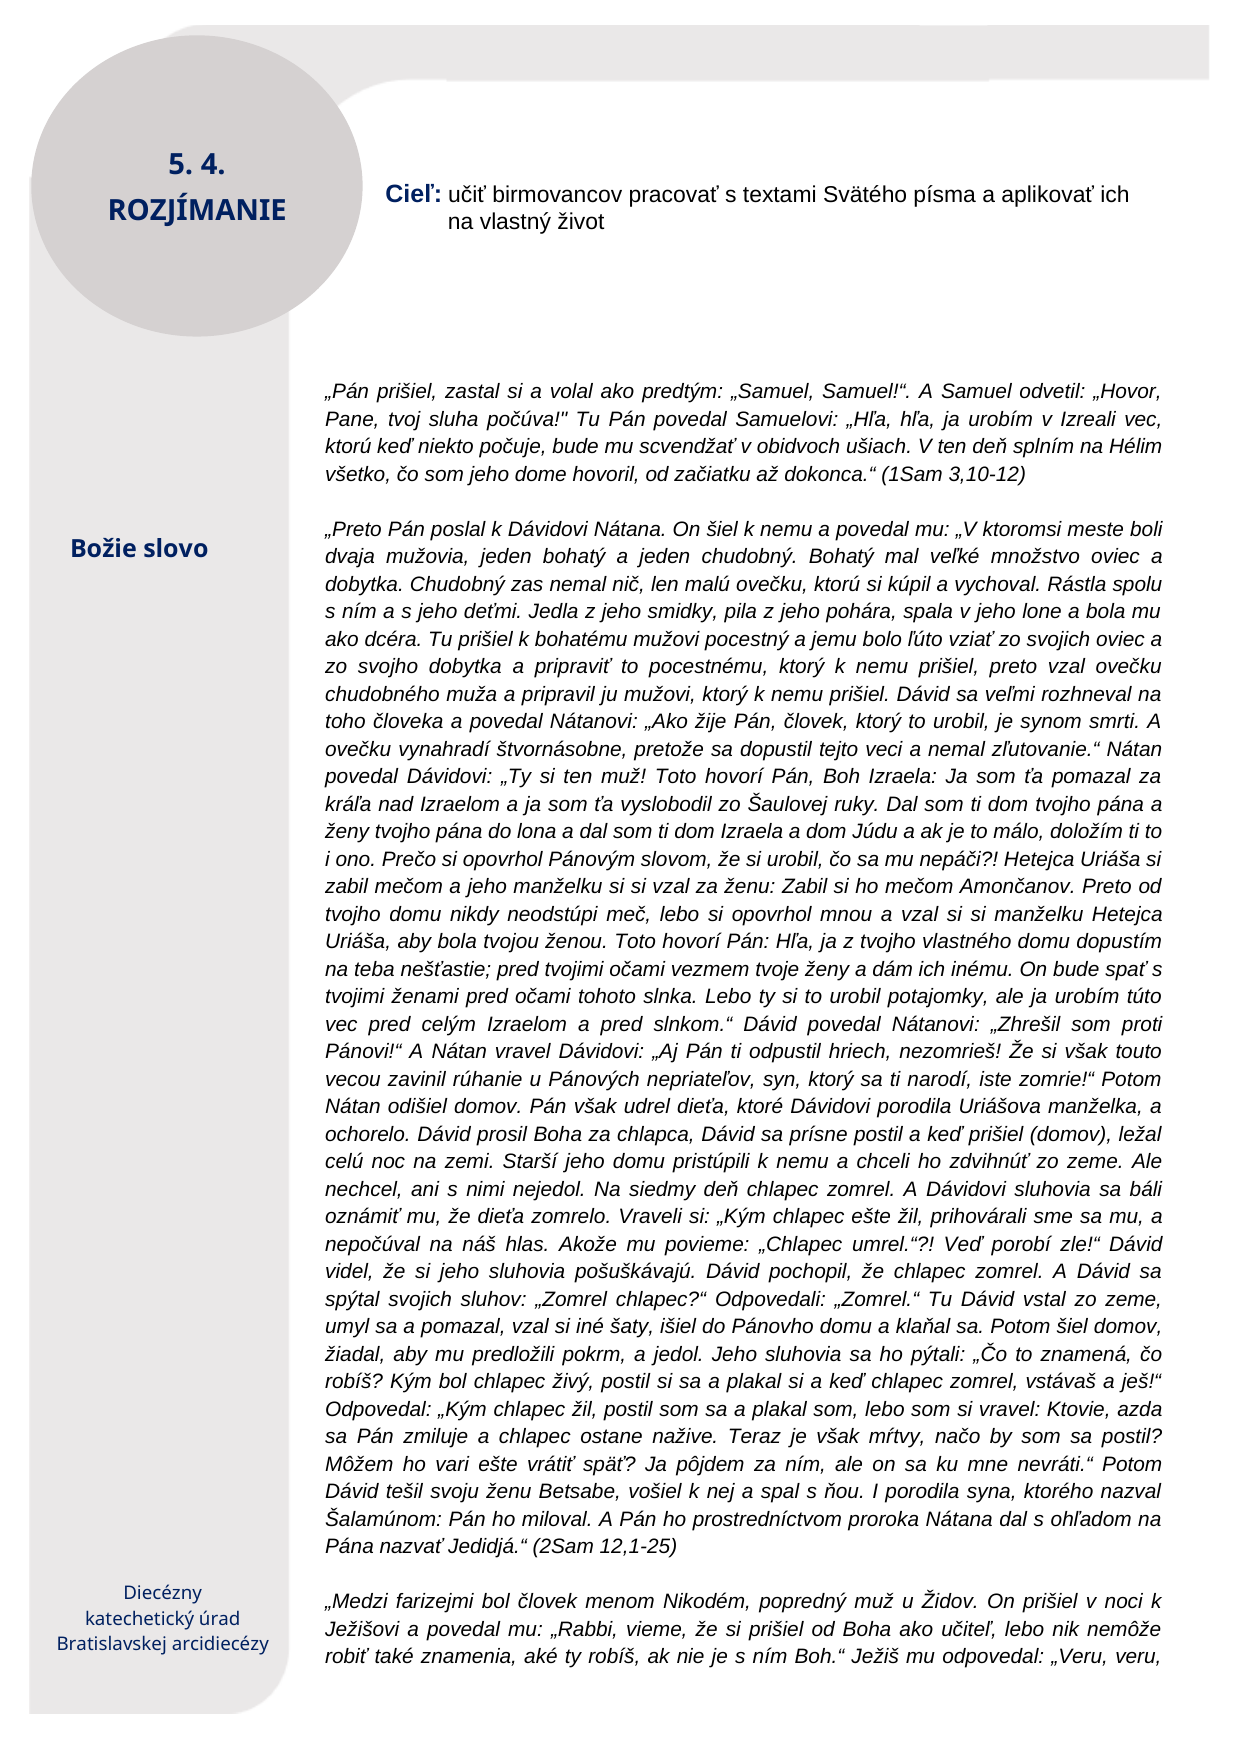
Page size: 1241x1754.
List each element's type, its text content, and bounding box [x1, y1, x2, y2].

text Cieľ: učiť birmovancov pracovať s textami Svätého písma a aplikovať ich [385, 179, 1165, 208]
text „Preto Pán poslal k Dávidovi Nátana. On šiel k nemu a povedal mu: „V ktoromsi meste boli dvaja mužovia, jeden bohatý a jeden chudobný. Bohatý mal veľké množstvo oviec a dobytka. Chudobný zas nemal nič, len malú ovečku, ktorú si kúpil a vychoval. Rástla spolu s ním a s jeho deťmi. Jedla z jeho smidky, pila z jeho pohára, spala v jeho lone a bola mu ako dcéra. Tu prišiel k bohatému mužovi pocestný a jemu bolo ľúto vziať zo svojich oviec a zo svojho dobytka a pripraviť to pocestnému, ktorý k nemu prišiel, preto vzal ovečku chudobného muža a pripravil ju mužovi, ktorý k nemu prišiel. Dávid sa veľmi rozhneval na toho človeka a povedal Nátanovi: „Ako žije Pán, človek, ktorý to urobil, je synom smrti. A ovečku vynahradí štvornásobne, pretože sa dopustil tejto veci a nemal zľutovanie.“ Nátan povedal Dávidovi: „Ty si ten muž! Toto hovorí Pán, Boh Izraela: Ja som ťa pomazal za kráľa nad Izraelom a ja som ťa vyslobodil zo Šaulovej ruky. Dal som ti dom tvojho pána a ženy tvojho pána do lona a dal som ti dom Izraela a dom Júdu a ak je to málo, doložím ti to i ono. Prečo si opovrhol Pánovým slovom, že si urobil, čo sa mu nepáči?! Hetejca Uriáša si zabil mečom a jeho manželku si si vzal za ženu: Zabil si ho mečom Amončanov. Preto od tvojho domu nikdy neodstúpi meč, lebo si opovrhol mnou a vzal si si manželku Hetejca Uriáša, aby bola tvojou ženou. Toto hovorí Pán: Hľa, ja z tvojho vlastného domu dopustím na teba nešťastie; pred tvojimi očami vezmem tvoje ženy a dám ich inému. On bude spať s tvojimi ženami pred očami tohoto slnka. Lebo ty si to urobil potajomky, ale ja urobím túto vec pred celým Izraelom a pred slnkom.“ Dávid povedal Nátanovi: „Zhrešil som proti Pánovi!“ A Nátan vravel Dávidovi: „Aj Pán ti odpustil hriech, nezomrieš! Že si však touto vecou zavinil rúhanie u Pánových nepriateľov, syn, ktorý sa ti narodí, iste zomrie!“ Potom Nátan odišiel domov. Pán však udrel dieťa, ktoré Dávidovi porodila Uriášova manželka, a ochorelo. Dávid prosil Boha za chlapca, Dávid sa prísne postil a keď prišiel (domov), ležal celú noc na zemi. Starší jeho domu pristúpili k nemu a chceli ho zdvihnúť zo zeme. Ale nechcel, ani s nimi nejedol. Na siedmy deň chlapec zomrel. A Dávidovi sluhovia sa báli oznámiť mu, že dieťa zomrelo. Vraveli si: „Kým chlapec ešte žil, prihovárali sme sa mu, a nepočúval na náš hlas. Akože mu povieme: „Chlapec umrel.“?! Veď porobí zle!“ Dávid videl, že si jeho sluhovia pošuškávajú. Dávid pochopil, že chlapec zomrel. A Dávid sa spýtal svojich sluhov: „Zomrel chlapec?“ Odpovedali: „Zomrel.“ Tu Dávid vstal zo zeme, umyl sa a pomazal, vzal si iné šaty, išiel do Pánovho domu a klaňal sa. Potom šiel domov, žiadal, aby mu predložili pokrm, a jedol. Jeho sluhovia sa ho pýtali: „Čo to znamená, čo robíš? Kým bol chlapec živý, postil si sa a plakal si a keď chlapec zomrel, vstávaš a ješ!“ Odpovedal: „Kým chlapec žil, postil som sa a plakal som, lebo som si vravel: Ktovie, azda sa Pán zmiluje a chlapec ostane nažive. Teraz je však mŕtvy, načo by som sa postil? Môžem ho vari ešte vrátiť späť? Ja pôjdem za ním, ale on sa ku mne nevráti.“ Potom Dávid tešil svoju ženu Betsabe, vošiel k nej a spal s ňou. I porodila syna, ktorého nazval Šalamúnom: Pán ho miloval. A Pán ho prostredníctvom proroka Nátana dal s ohľadom na Pána nazvať Jedidjá.“ (2Sam 12,1-25) [325, 517, 1165, 1558]
picture [29, 25, 1210, 1714]
text na vlastný život [385, 208, 1165, 234]
text „Pán prišiel, zastal si a volal ako predtým: „Samuel, Samuel!“. A Samuel odvetil: „Hovor, Pane, tvoj sluha počúva!" Tu Pán povedal Samuelovi: „Hľa, hľa, ja urobím v Izreali vec, ktorú keď niekto počuje, bude mu scvendžať v obidvoch ušiach. V ten deň splním na Hélim všetko, čo som jeho dome hovoril, od začiatku až dokonca.“ (1Sam 3,10-12) [325, 379, 1165, 486]
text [325, 1589, 1165, 1668]
